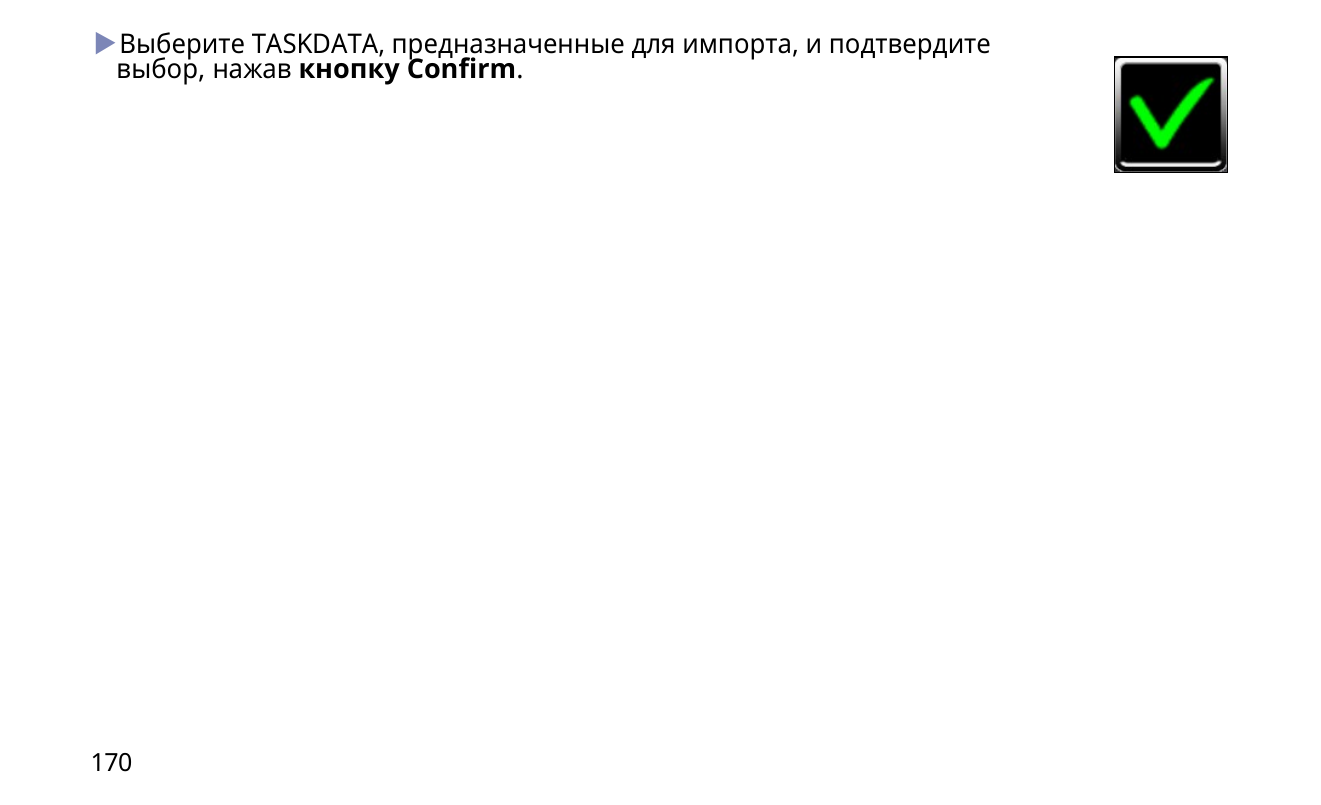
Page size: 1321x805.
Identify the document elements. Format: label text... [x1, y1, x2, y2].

picture [1115, 58, 1227, 172]
list Выберите TASKDATA, предназначенные для импорта, и подтвердите выбор, нажав кнопку Confirm. [93, 31, 1042, 87]
